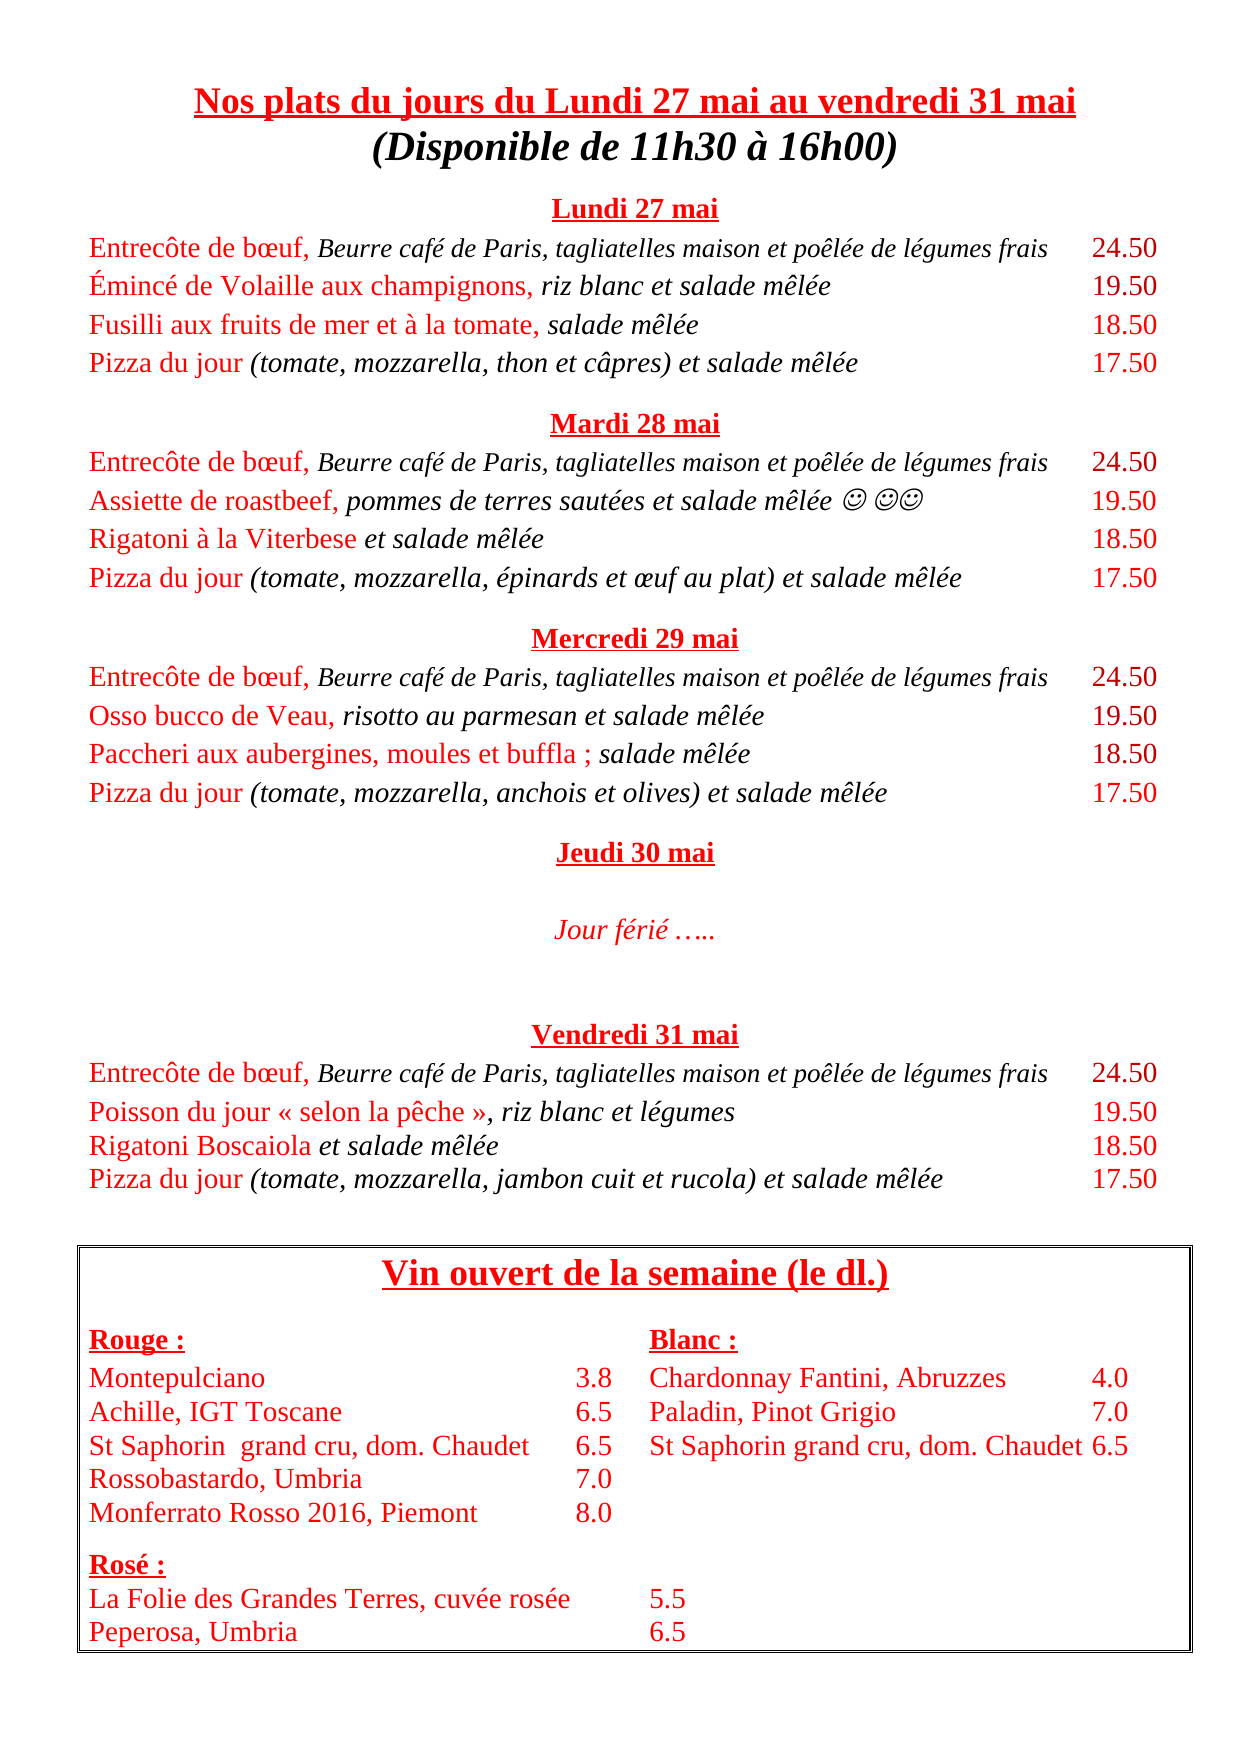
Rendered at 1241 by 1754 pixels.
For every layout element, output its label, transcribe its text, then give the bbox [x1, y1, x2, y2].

text Monferrato Rosso 2016, Piemont 8.0 [80, 1489, 1189, 1528]
text Entrecôte de bœuf, Beurre café de Paris, tagliatelles maison et poêlée de légumes frais 24.50 [59, 230, 1181, 263]
text Achille, IGT Toscane 6.5 Paladin, Pinot Grigio 7.0 [80, 1389, 1189, 1422]
text Lundi 27 mai [89, 191, 1181, 225]
text Osso bucco de Veau, risotto au parmesan et salade mêlée 19.50 [89, 698, 1181, 731]
text Vin ouvert de la semaine (le dl.) [80, 1248, 1189, 1293]
text Pizza du jour (tomate, mozzarella, anchois et olives) et salade mêlée 17.50 [89, 775, 1181, 808]
text Montepulciano 3.8 Chardonnay Fantini, Abruzzes 4.0 [80, 1355, 1189, 1389]
text Pizza du jour (tomate, mozzarella, épinards et œuf au plat) et salade mêlée 17.50 [89, 560, 1181, 594]
text Entrecôte de bœuf, Beurre café de Paris, tagliatelles maison et poêlée de légumes frais 24.50 [59, 659, 1181, 693]
text Mardi 28 mai [89, 406, 1181, 439]
text Vendredi 31 mai [89, 1017, 1181, 1051]
text Rosé : [80, 1542, 1189, 1576]
text St Saphorin grand cru, dom. Chaudet 6.5 St Saphorin grand cru, dom. Chaudet 6.5 [80, 1422, 1189, 1456]
text Émincé de Volaille aux champignons, riz blanc et salade mêlée 19.50 [59, 268, 1181, 302]
text Rouge : Blanc : [80, 1317, 1189, 1355]
text La Folie des Grandes Terres, cuvée rosée 5.5 [80, 1576, 1189, 1609]
text Rigatoni à la Viterbese et salade mêlée 18.50 [89, 522, 1181, 555]
text Mercredi 29 mai [89, 621, 1181, 654]
text Fusilli aux fruits de mer et à la tomate, salade mêlée 18.50 [59, 307, 1181, 340]
text Nos plats du jours du Lundi 27 mai au vendredi 31 mai [89, 78, 1181, 121]
text Pizza du jour (tomate, mozzarella, thon et câpres) et salade mêlée 17.50 [89, 345, 1181, 379]
text Peperosa, Umbria 6.5 [80, 1609, 1189, 1650]
text Entrecôte de bœuf, Beurre café de Paris, tagliatelles maison et poêlée de légumes frais 24.50 [59, 1056, 1181, 1089]
text Jour férié ….. [89, 912, 1181, 946]
text Paccheri aux aubergines, moules et buffla ; salade mêlée 18.50 [89, 736, 1181, 770]
text Assiette de roastbeef, pommes de terres sautées et salade mêlée 19.50 [89, 483, 1181, 517]
text Poisson du jour « selon la pêche », riz blanc et légumes 19.50 Rigatoni Boscaiola et salade mêlée 18.50 [89, 1094, 1181, 1161]
text (Disponible de 11h30 à 16h00) [89, 121, 1181, 169]
text Jeudi 30 mai [89, 835, 1181, 869]
text Pizza du jour (tomate, mozzarella, jambon cuit et rucola) et salade mêlée 17.50 [89, 1161, 1181, 1195]
text Rossobastardo, Umbria 7.0 [80, 1456, 1189, 1489]
text Entrecôte de bœuf, Beurre café de Paris, tagliatelles maison et poêlée de légumes frais 24.50 [59, 444, 1181, 478]
